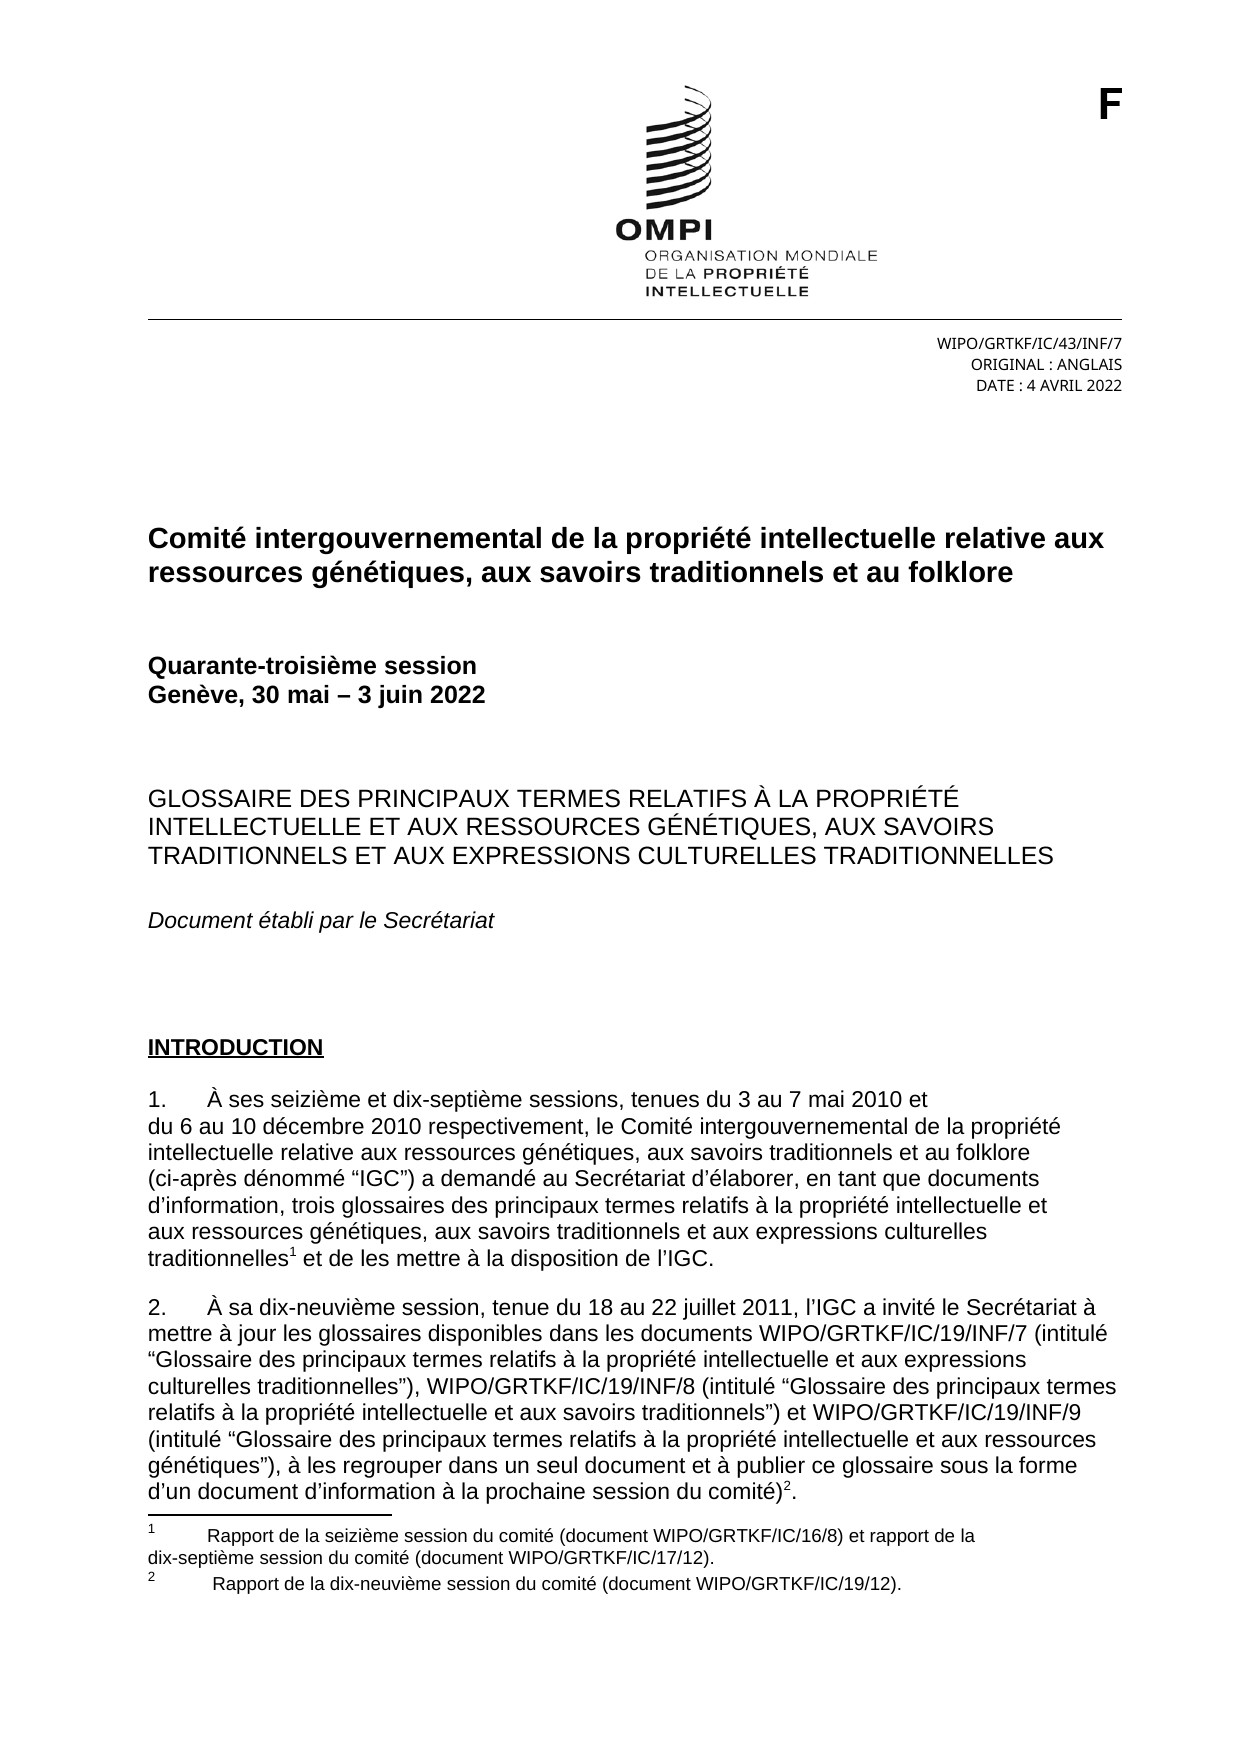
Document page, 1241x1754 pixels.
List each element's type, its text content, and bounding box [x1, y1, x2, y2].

text Glossaire des principaux termes relatifs à la propriété intellectuelle et aux ressources génétiques, aux savoirs traditionnels et aux expressions culturelles traditionnelles [148, 783, 1122, 870]
text Document établi par le Secrétariat [148, 907, 1122, 934]
text DATE : 4 avril 2022 [148, 375, 1122, 396]
picture [613, 79, 1123, 299]
text ORIGINAL : anglais [148, 354, 1122, 375]
text Genève, 30 mai – 3 juin 2022 [148, 680, 1122, 708]
text À ses seizième et dix-septième sessions, tenues du 3 au 7 mai 2010 et du 6 au 10 décembre 2010 respectivement, le Comité intergouvernemental de la propriété intellectuelle relative aux ressources génétiques, aux savoirs traditionnels et au folklore (ci-après dénommé “IGC”) a demandé au Secrétariat d’élaborer, en tant que documents d’information, trois glossaires des principaux termes relatifs à la propriété intellectuelle et aux ressources génétiques, aux savoirs traditionnels et aux expressions culturelles traditionnelles et de les mettre à la disposition de l’IGC. [148, 1086, 1122, 1271]
text Quarante-troisième session [148, 651, 1122, 680]
subtitle Introduction [148, 1034, 1122, 1060]
text Comité intergouvernemental de la propriété intellectuelle relative aux ressources génétiques, aux savoirs traditionnels et au folklore [148, 521, 1122, 588]
text WIPO/GRTKF/IC/43/INF/7 [148, 333, 1122, 354]
text À sa dix-neuvième session, tenue du 18 au 22 juillet 2011, l’IGC a invité le Secrétariat à mettre à jour les glossaires disponibles dans les documents WIPO/GRTKF/IC/19/INF/7 (intitulé “Glossaire des principaux termes relatifs à la propriété intellectuelle et aux expressions culturelles traditionnelles”), WIPO/GRTKF/IC/19/INF/8 (intitulé “Glossaire des principaux termes relatifs à la propriété intellectuelle et aux savoirs traditionnels”) et WIPO/GRTKF/IC/19/INF/9 (intitulé “Glossaire des principaux termes relatifs à la propriété intellectuelle et aux ressources génétiques”), à les regrouper dans un seul document et à publier ce glossaire sous la forme d’un document d’information à la prochaine session du comité). [148, 1294, 1122, 1504]
